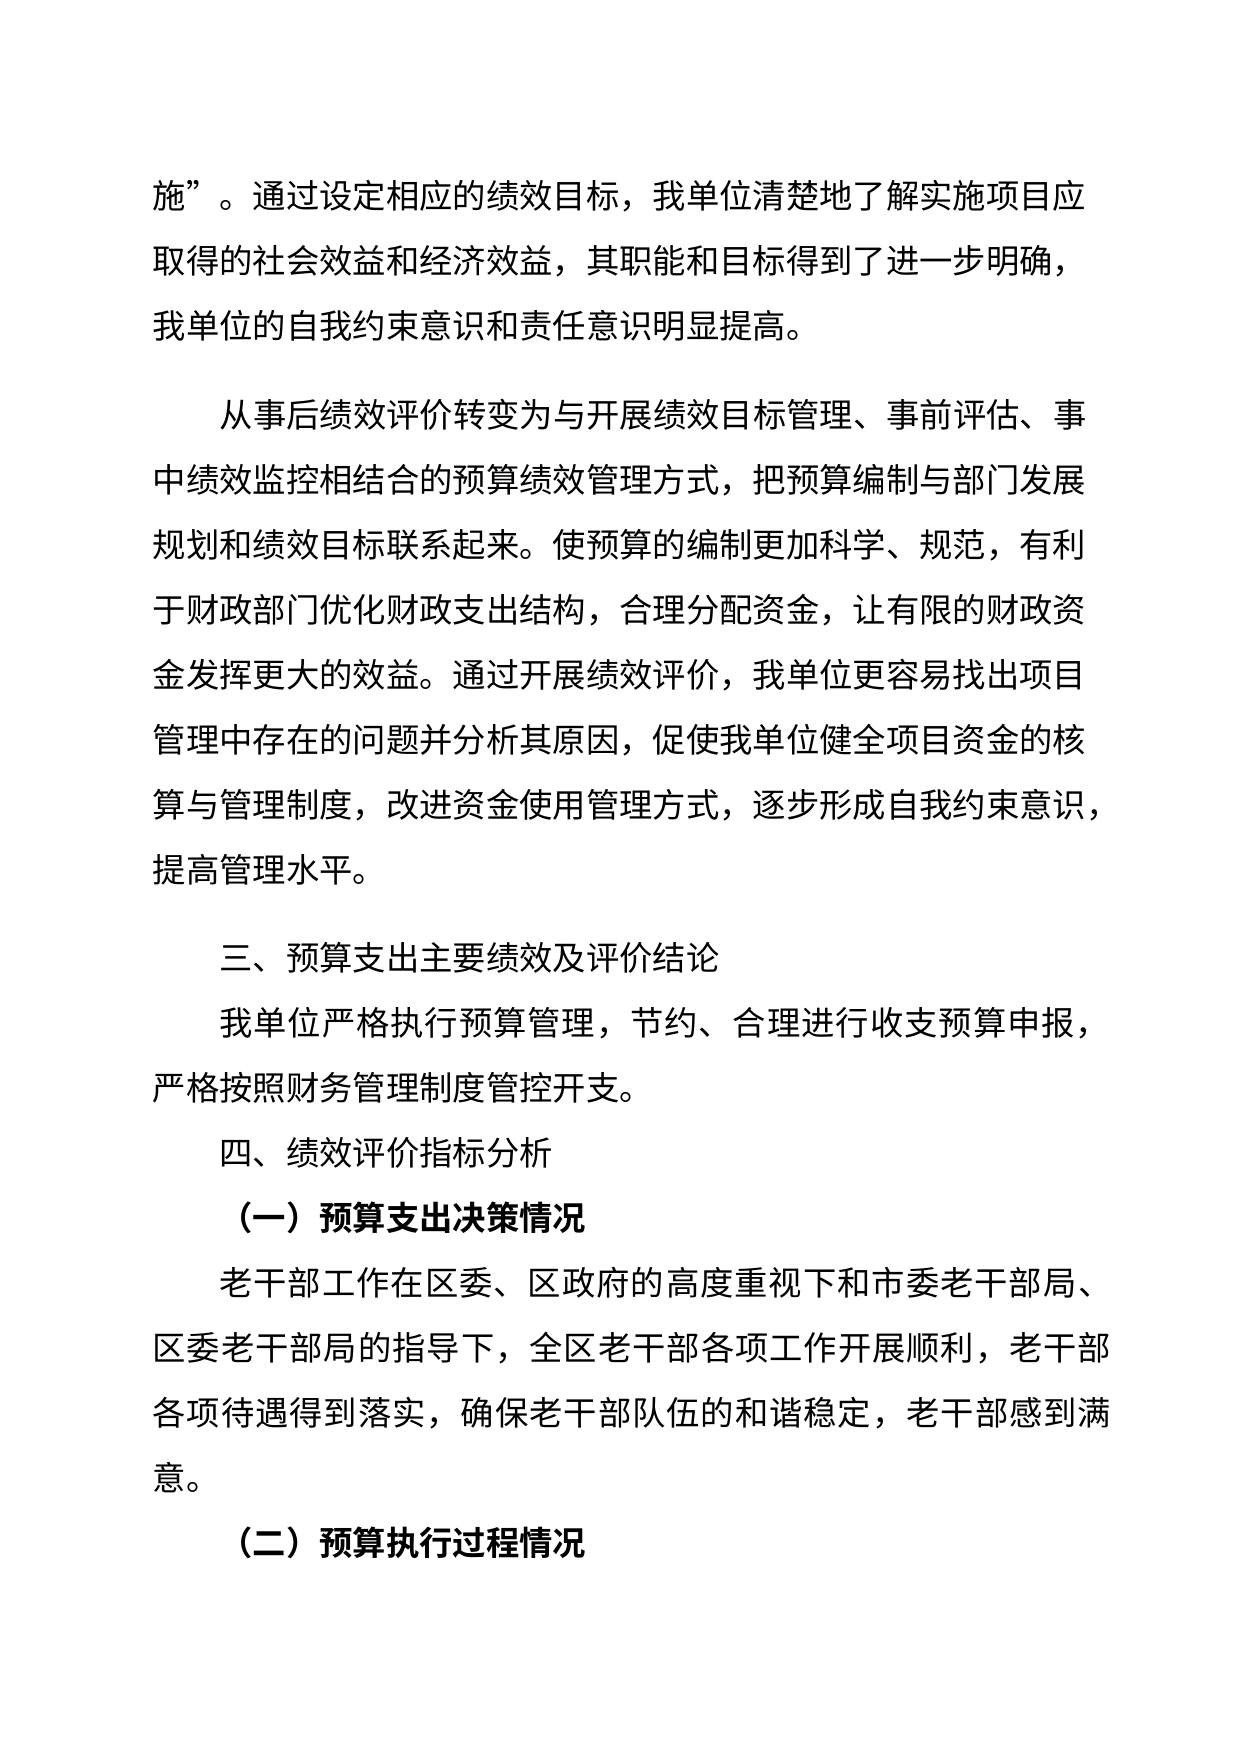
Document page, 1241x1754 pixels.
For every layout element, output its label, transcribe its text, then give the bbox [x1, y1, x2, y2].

text 从事后绩效评价转变为与开展绩效目标管理、事前评估、事中绩效监控相结合的预算绩效管理方式，把预算编制与部门发展规划和绩效目标联系起来。使预算的编制更加科学、规范，有利于财政部门优化财政支出结构，合理分配资金，让有限的财政资金发挥更大的效益。通过开展绩效评价，我单位更容易找出项目管理中存在的问题并分析其原因，促使我单位健全项目资金的核算与管理制度，改进资金使用管理方式，逐步形成自我约束意识，提高管理水平。 [152, 380, 1111, 900]
text 老干部工作在区委、区政府的高度重视下和市委老干部局、区委老干部局的指导下，全区老干部各项工作开展顺利，老干部各项待遇得到落实，确保老干部队伍的和谐稳定，老干部感到满意。 [152, 1249, 1111, 1509]
text （一）预算支出决策情况 [152, 1184, 1111, 1249]
list 预算支出主要绩效及评价结论 [152, 924, 1111, 989]
list 预算执行过程情况 [219, 1509, 1111, 1574]
list 四、绩效评价指标分析 [152, 1119, 1111, 1184]
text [152, 162, 1111, 357]
text 我单位严格执行预算管理，节约、合理进行收支预算申报，严格按照财务管理制度管控开支。 [152, 989, 1111, 1119]
